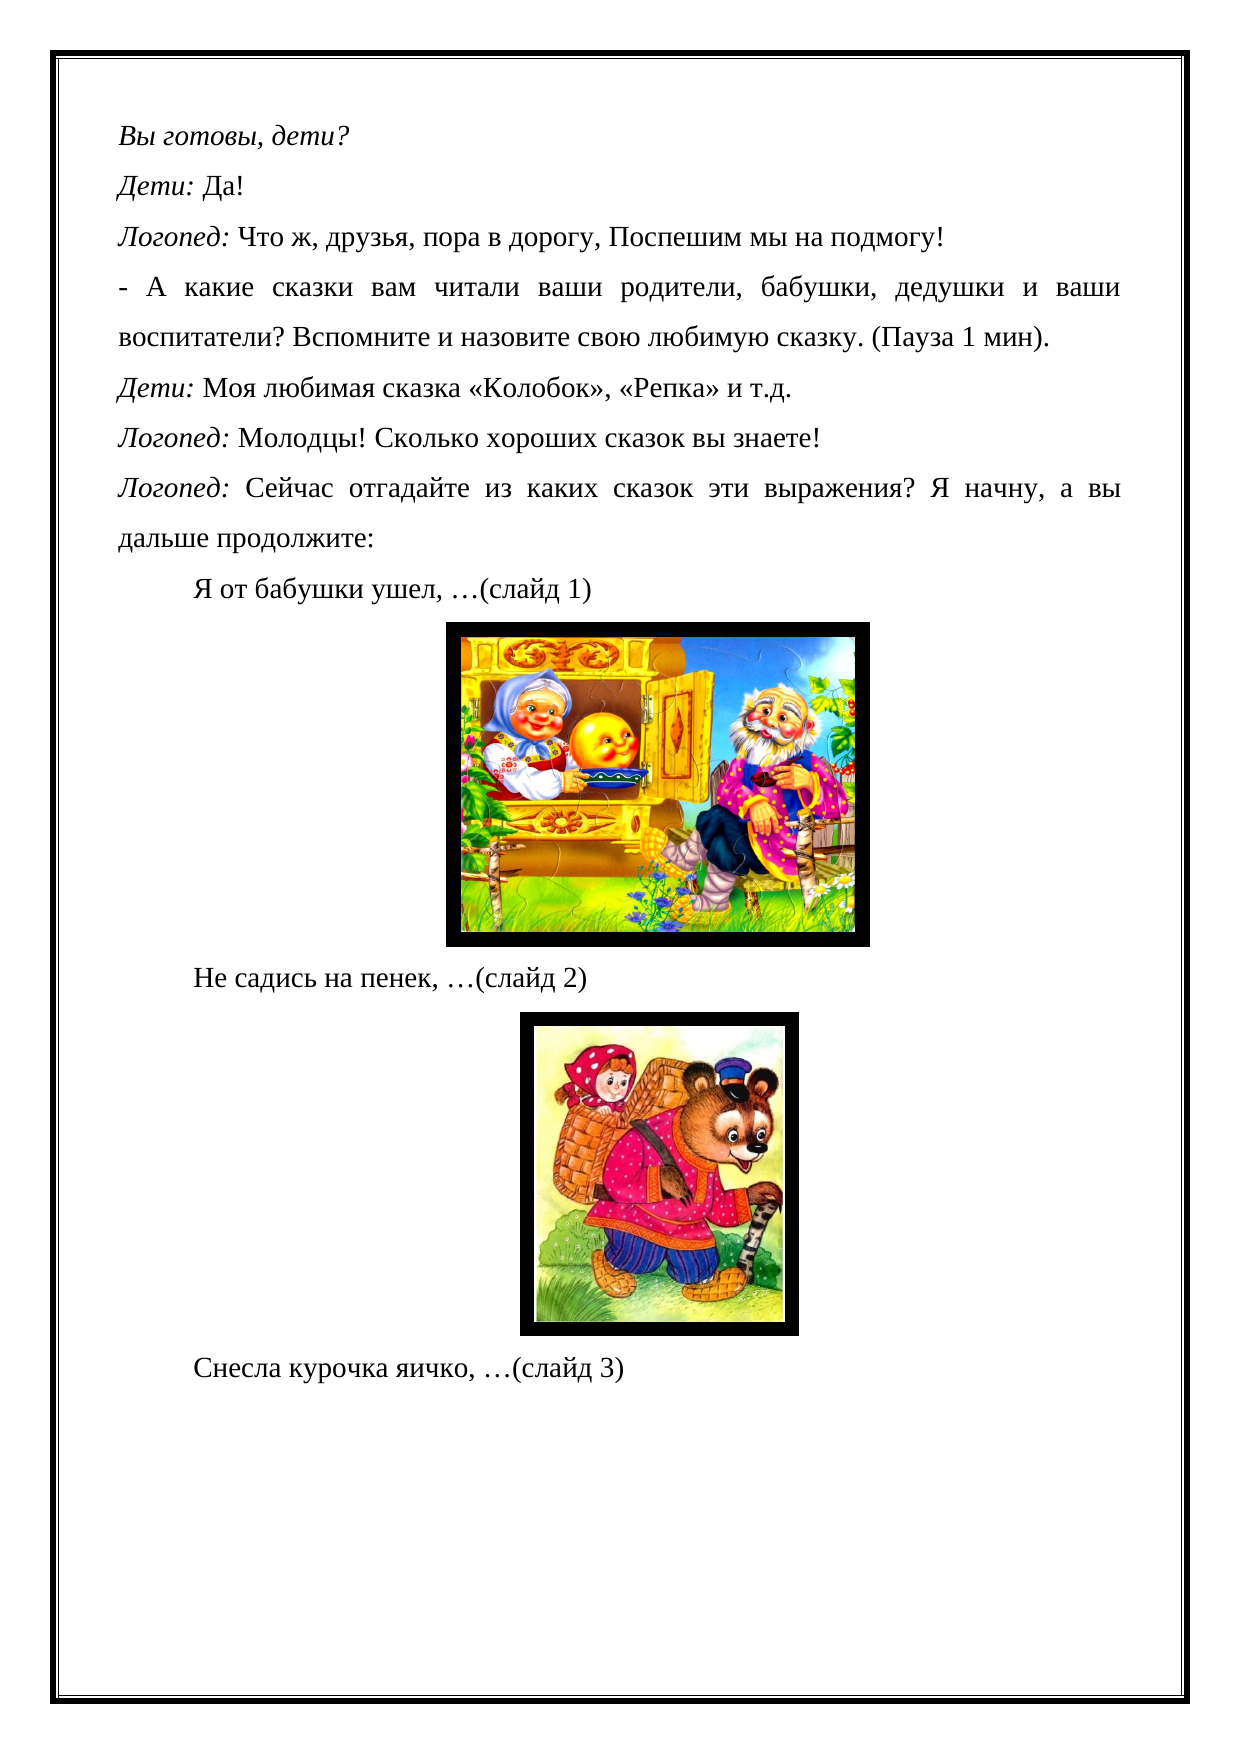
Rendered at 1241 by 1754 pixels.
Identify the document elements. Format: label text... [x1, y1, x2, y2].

text Логопед: Молодцы! Сколько хороших сказок вы знаете! [118, 420, 1122, 453]
text Логопед: Сейчас отгадайте из каких сказок эти выражения? Я начну, а вы дальше продолжите: [118, 470, 1122, 554]
text Дети: Моя любимая сказка «Колобок», «Репка» и т.д. [118, 370, 1122, 403]
picture [534, 1026, 785, 1322]
text Снесла курочка яичко, …(слайд 3) [193, 1350, 1122, 1383]
picture [461, 637, 855, 932]
text Я от бабушки ушел, …(слайд 1) [193, 571, 1122, 604]
text Логопед: Что ж, друзья, пора в дорогу, Поспешим мы на подмогу! [118, 219, 1122, 252]
text Дети: Да! [118, 168, 1122, 202]
text - А какие сказки вам читали ваши родители, бабушки, дедушки и ваши воспитатели? Вспомните и назовите свою любимую сказку. (Пауза 1 мин). [118, 269, 1122, 353]
text Вы готовы, дети? [118, 118, 1122, 152]
text Не садись на пенек, …(слайд 2) [193, 960, 1122, 994]
